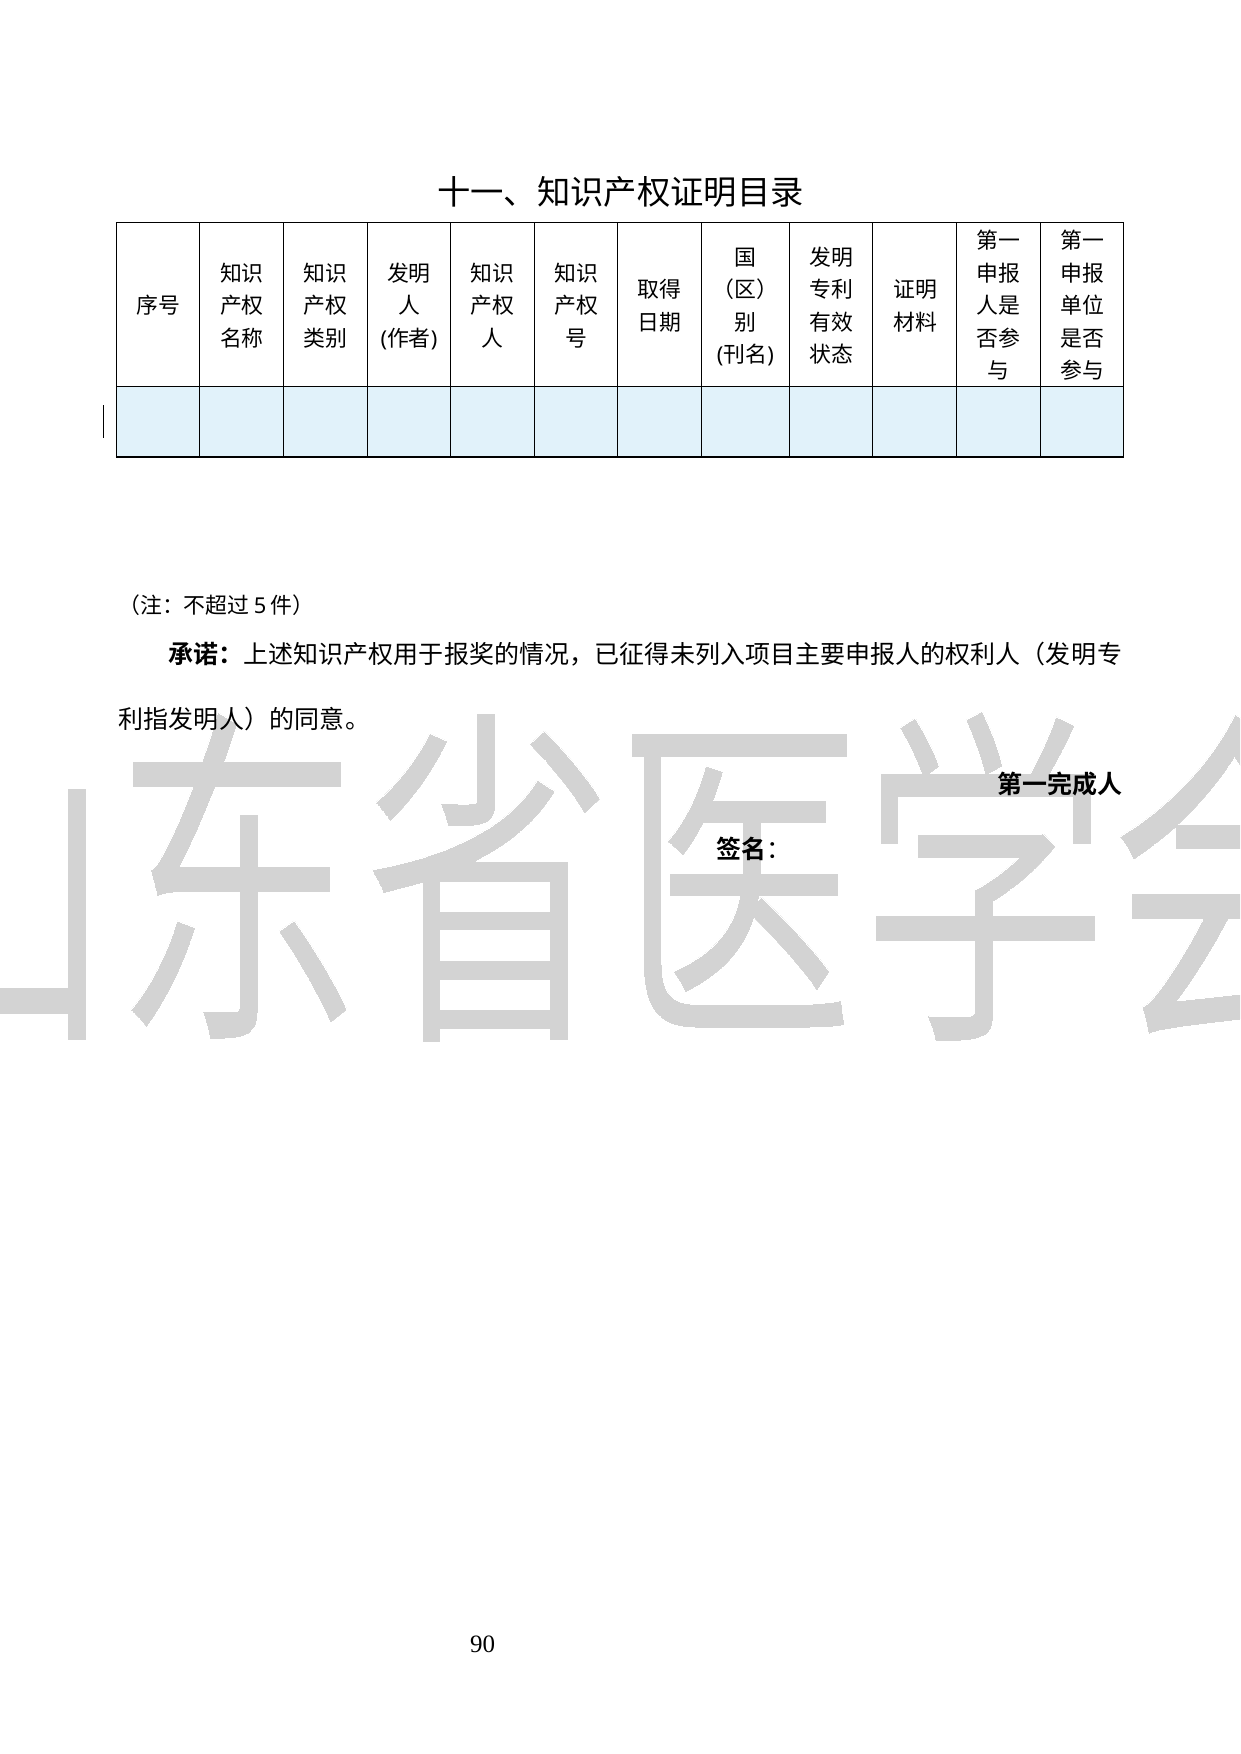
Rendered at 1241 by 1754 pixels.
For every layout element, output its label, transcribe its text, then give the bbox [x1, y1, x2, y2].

table_header 序号 [117, 223, 199, 386]
text 第一完成人签名： [717, 750, 1122, 880]
table_header 发明人 (作者) [368, 223, 450, 386]
text 十一、知识产权证明目录 [118, 157, 1122, 222]
table_header 发明专利有效状态 [790, 223, 872, 386]
table_header 证明材料 [873, 223, 956, 386]
table_header 知识产权名称 [200, 223, 283, 386]
table_header 取得日期 [618, 223, 701, 386]
table_header 第一申报人是否参与 [957, 223, 1040, 386]
table_header 知识产权类别 [284, 223, 367, 386]
table_header 知识产权号 [535, 223, 617, 386]
table_header 知识产权人 [451, 223, 534, 386]
table_header 第一申报单位是否参与 [1041, 223, 1123, 386]
text （注：不超过5件） [118, 587, 1122, 620]
table_header 国（区）别 (刊名) [702, 223, 789, 386]
text 承诺：上述知识产权用于报奖的情况，已征得未列入项目主要申报人的权利人（发明专利指发明人）的同意。 [118, 620, 1122, 750]
